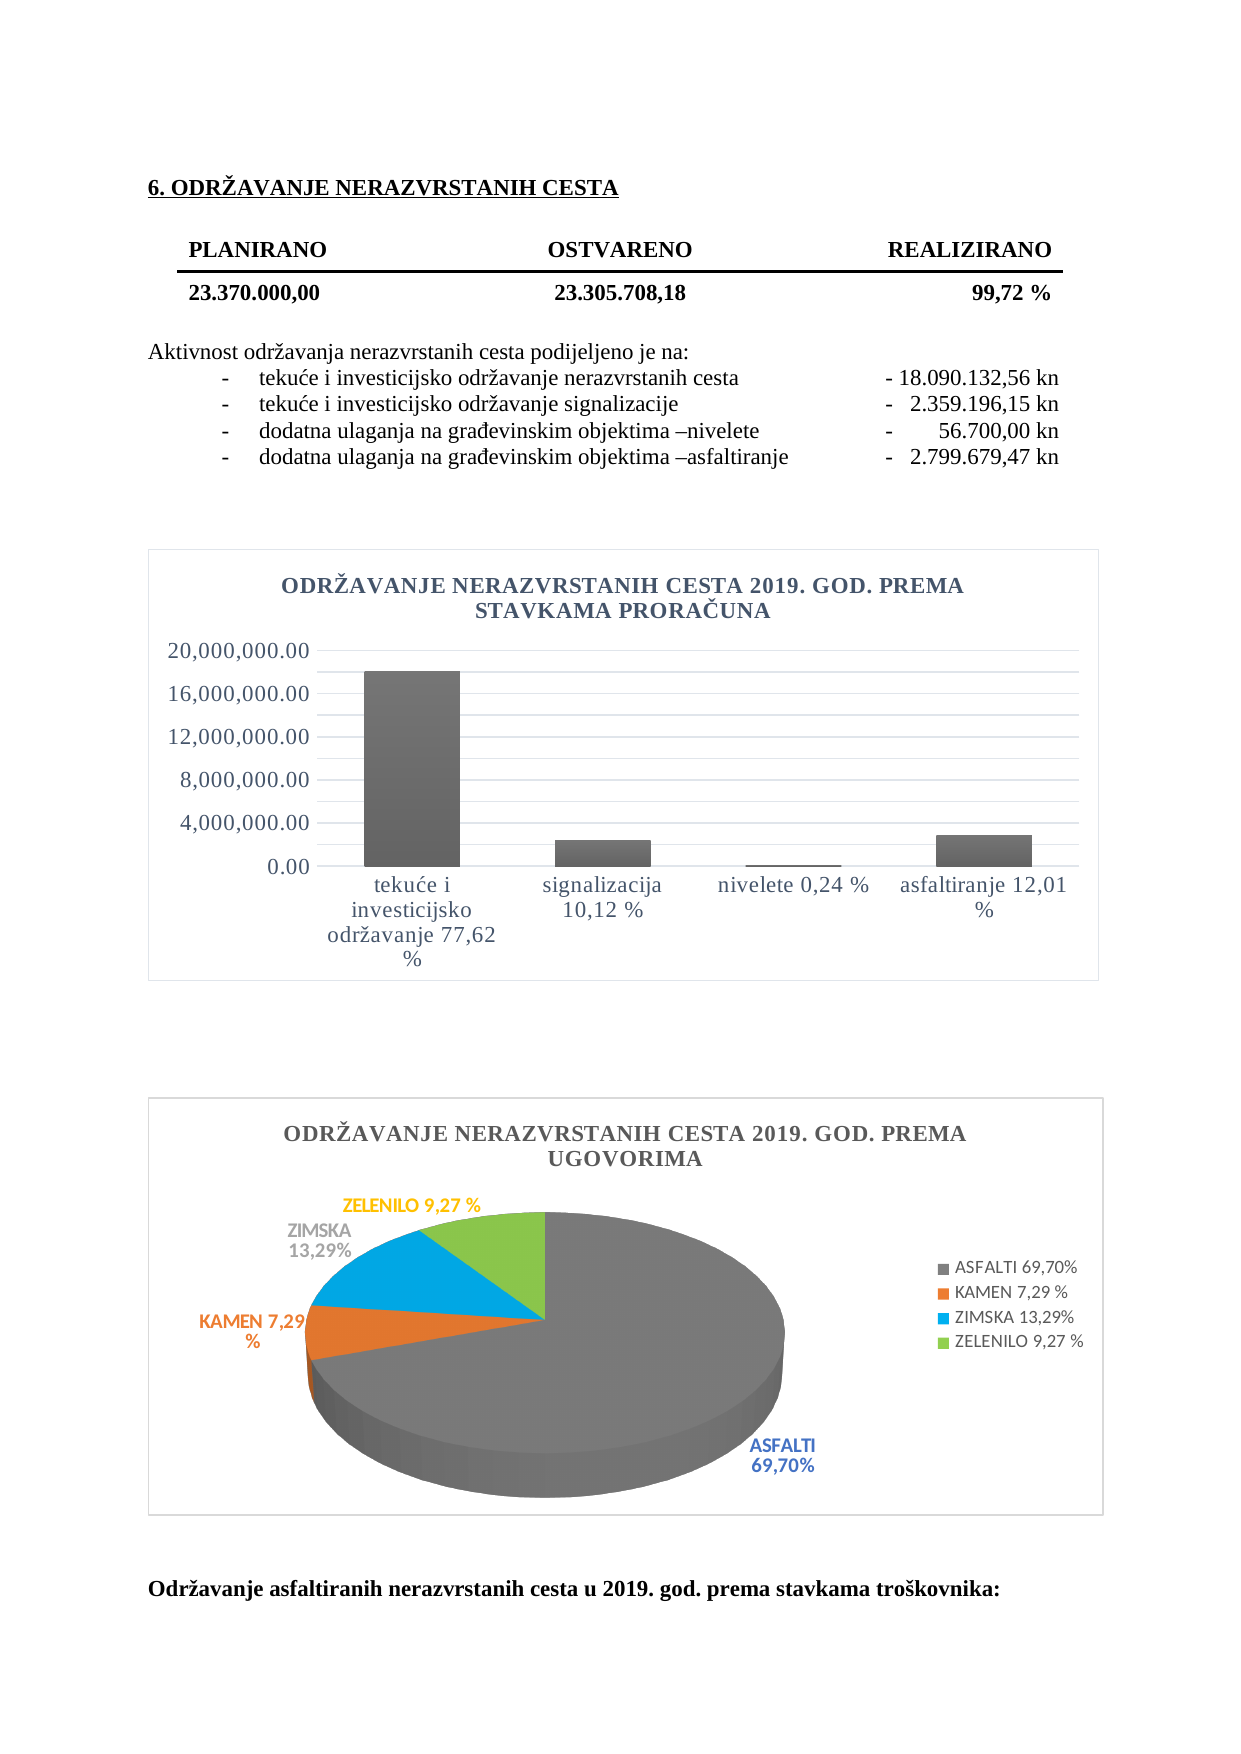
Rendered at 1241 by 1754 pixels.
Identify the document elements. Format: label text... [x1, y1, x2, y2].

table_cell 99,72 % [768, 273, 1063, 311]
list tekuće i investicijsko održavanje nerazvrstanih cesta - 18.090.132,56 kn [221, 364, 1092, 391]
list tekuće i investicijsko održavanje signalizacije - 2.359.196,15 kn [221, 391, 1092, 417]
list dodatna ulaganja na građevinskim objektima –nivelete - 56.700,00 kn [221, 417, 1092, 443]
table_cell 23.370.000,00 [177, 273, 472, 311]
table_header REALIZIRANO [768, 229, 1063, 270]
table_header PLANIRANO [177, 229, 472, 270]
list dodatna ulaganja na građevinskim objektima –asfaltiranje - 2.799.679,47 kn [221, 443, 1092, 469]
table_header OSTVARENO [473, 229, 768, 270]
text 6. ODRŽAVANJE NERAZVRSTANIH CESTA [148, 174, 1092, 200]
text Aktivnost održavanja nerazvrstanih cesta podijeljeno je na: [148, 338, 1092, 364]
table_cell 23.305.708,18 [473, 273, 768, 311]
text Održavanje asfaltiranih nerazvrstanih cesta u 2019. god. prema stavkama troškovnika: [148, 1575, 1092, 1601]
